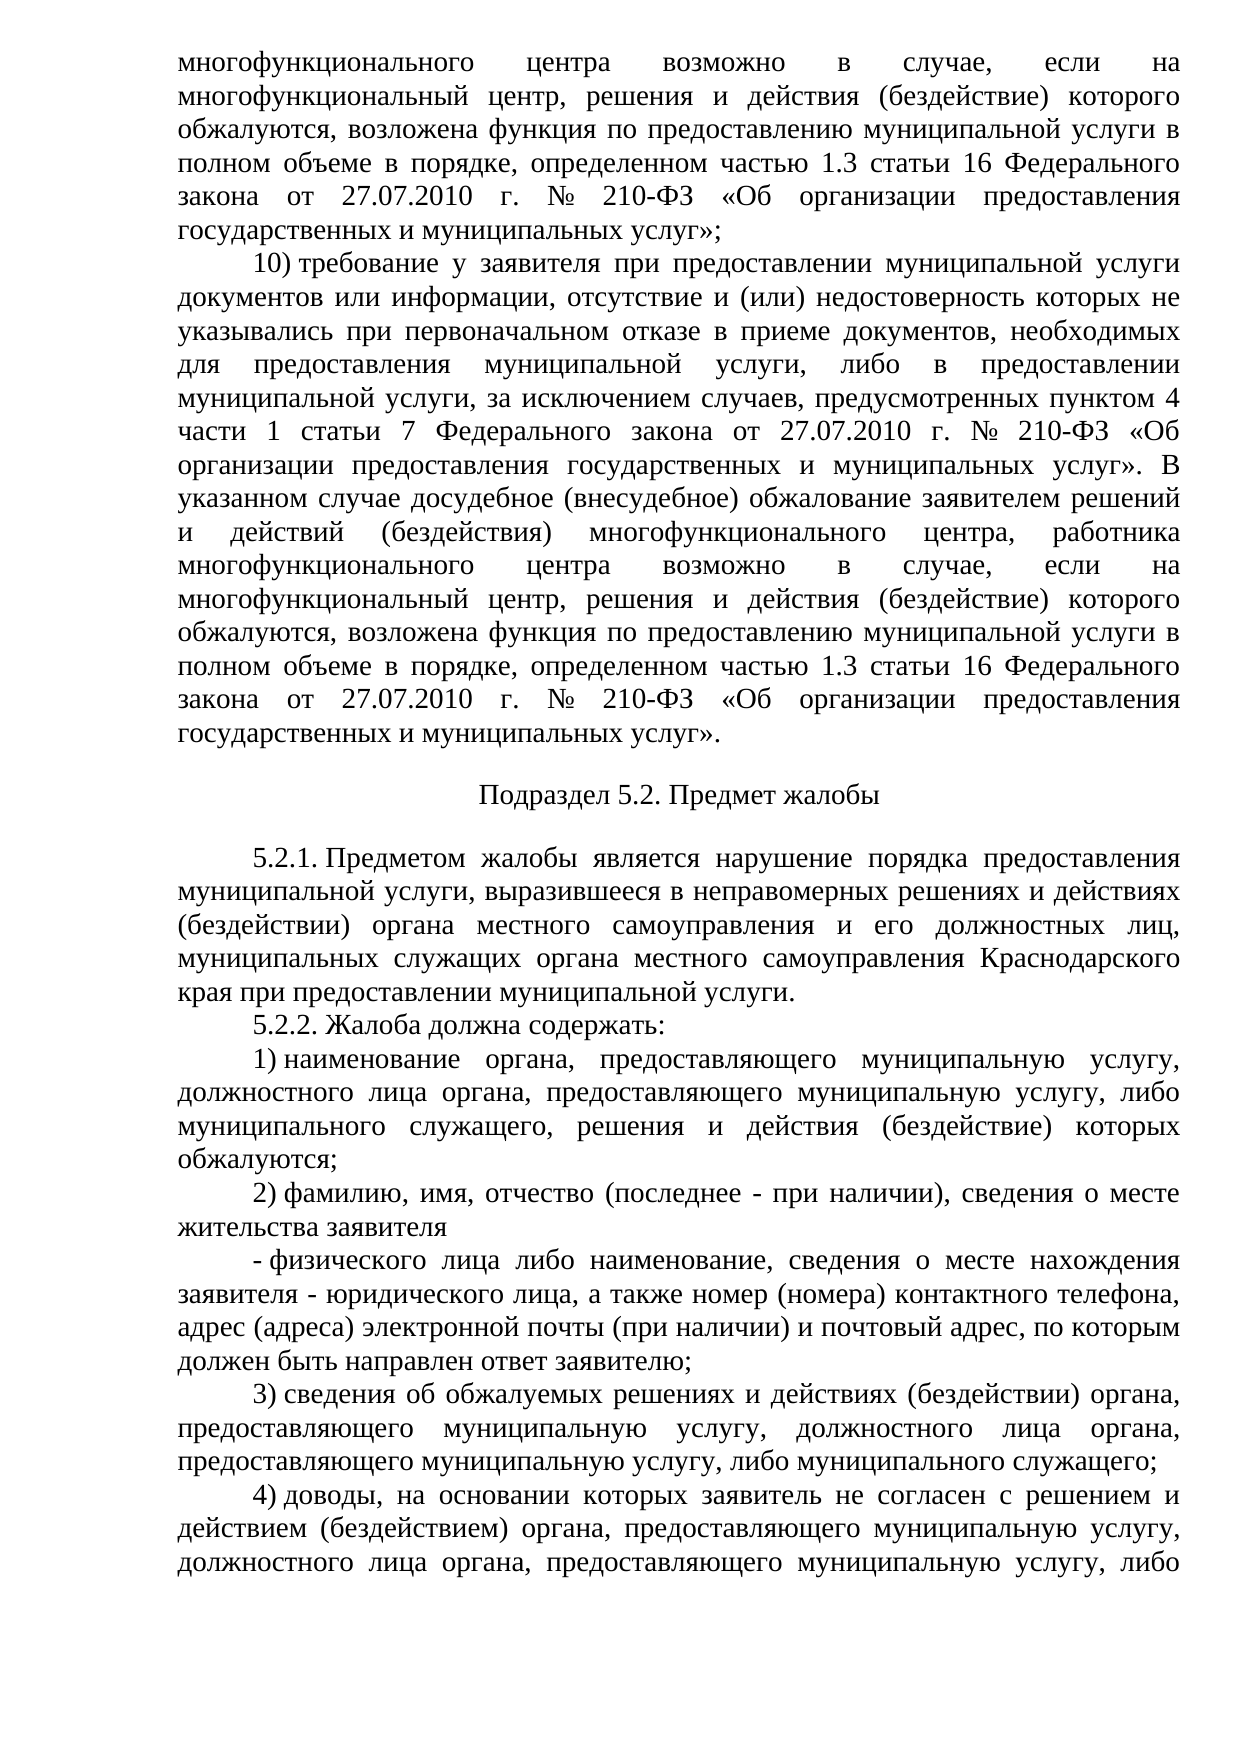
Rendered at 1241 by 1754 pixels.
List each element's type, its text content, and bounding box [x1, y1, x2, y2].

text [177, 44, 1181, 246]
text 10) требование у заявителя при предоставлении муниципальной услуги документов или информации, отсутствие и (или) недостоверность которых не указывались при первоначальном отказе в приеме документов, необходимых для предоставления муниципальной услуги, либо в предоставлении муниципальной услуги, за исключением случаев, предусмотренных пунктом 4 части 1 статьи 7 Федерального закона от 27.07.2010 г. № 210-ФЗ «Об организации предоставления государственных и муниципальных услуг». В указанном случае досудебное (внесудебное) обжалование заявителем решений и действий (бездействия) многофункционального центра, работника многофункционального центра возможно в случае, если на многофункциональный центр, решения и действия (бездействие) которого обжалуются, возложена функция по предоставлению муниципальной услуги в полном объеме в порядке, определенном частью 1.3 статьи 16 Федерального закона от 27.07.2010 г. № 210-ФЗ «Об организации предоставления государственных и муниципальных услуг». [177, 246, 1181, 749]
text 1) наименование органа, предоставляющего муниципальную услугу, должностного лица органа, предоставляющего муниципальную услугу, либо муниципального служащего, решения и действия (бездействие) которых обжалуются; [177, 1041, 1181, 1175]
text 2) фамилию, имя, отчество (последнее - при наличии), сведения о месте жительства заявителя [177, 1175, 1181, 1242]
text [177, 1477, 1181, 1578]
text 5.2.1. Предметом жалобы является нарушение порядка предоставления муниципальной услуги, выразившееся в неправомерных решениях и действиях (бездействии) органа местного самоуправления и его должностных лиц, муниципальных служащих органа местного самоуправления Краснодарского края при предоставлении муниципальной услуги. [177, 840, 1181, 1007]
text Подраздел 5.2. Предмет жалобы [177, 777, 1181, 811]
text - физического лица либо наименование, сведения о месте нахождения заявителя - юридического лица, а также номер (номера) контактного телефона, адрес (адреса) электронной почты (при наличии) и почтовый адрес, по которым должен быть направлен ответ заявителю; [177, 1242, 1181, 1376]
text 5.2.2. Жалоба должна содержать: [177, 1007, 1181, 1041]
text 3) сведения об обжалуемых решениях и действиях (бездействии) органа, предоставляющего муниципальную услугу, должностного лица органа, предоставляющего муниципальную услугу, либо муниципального служащего; [177, 1376, 1181, 1477]
